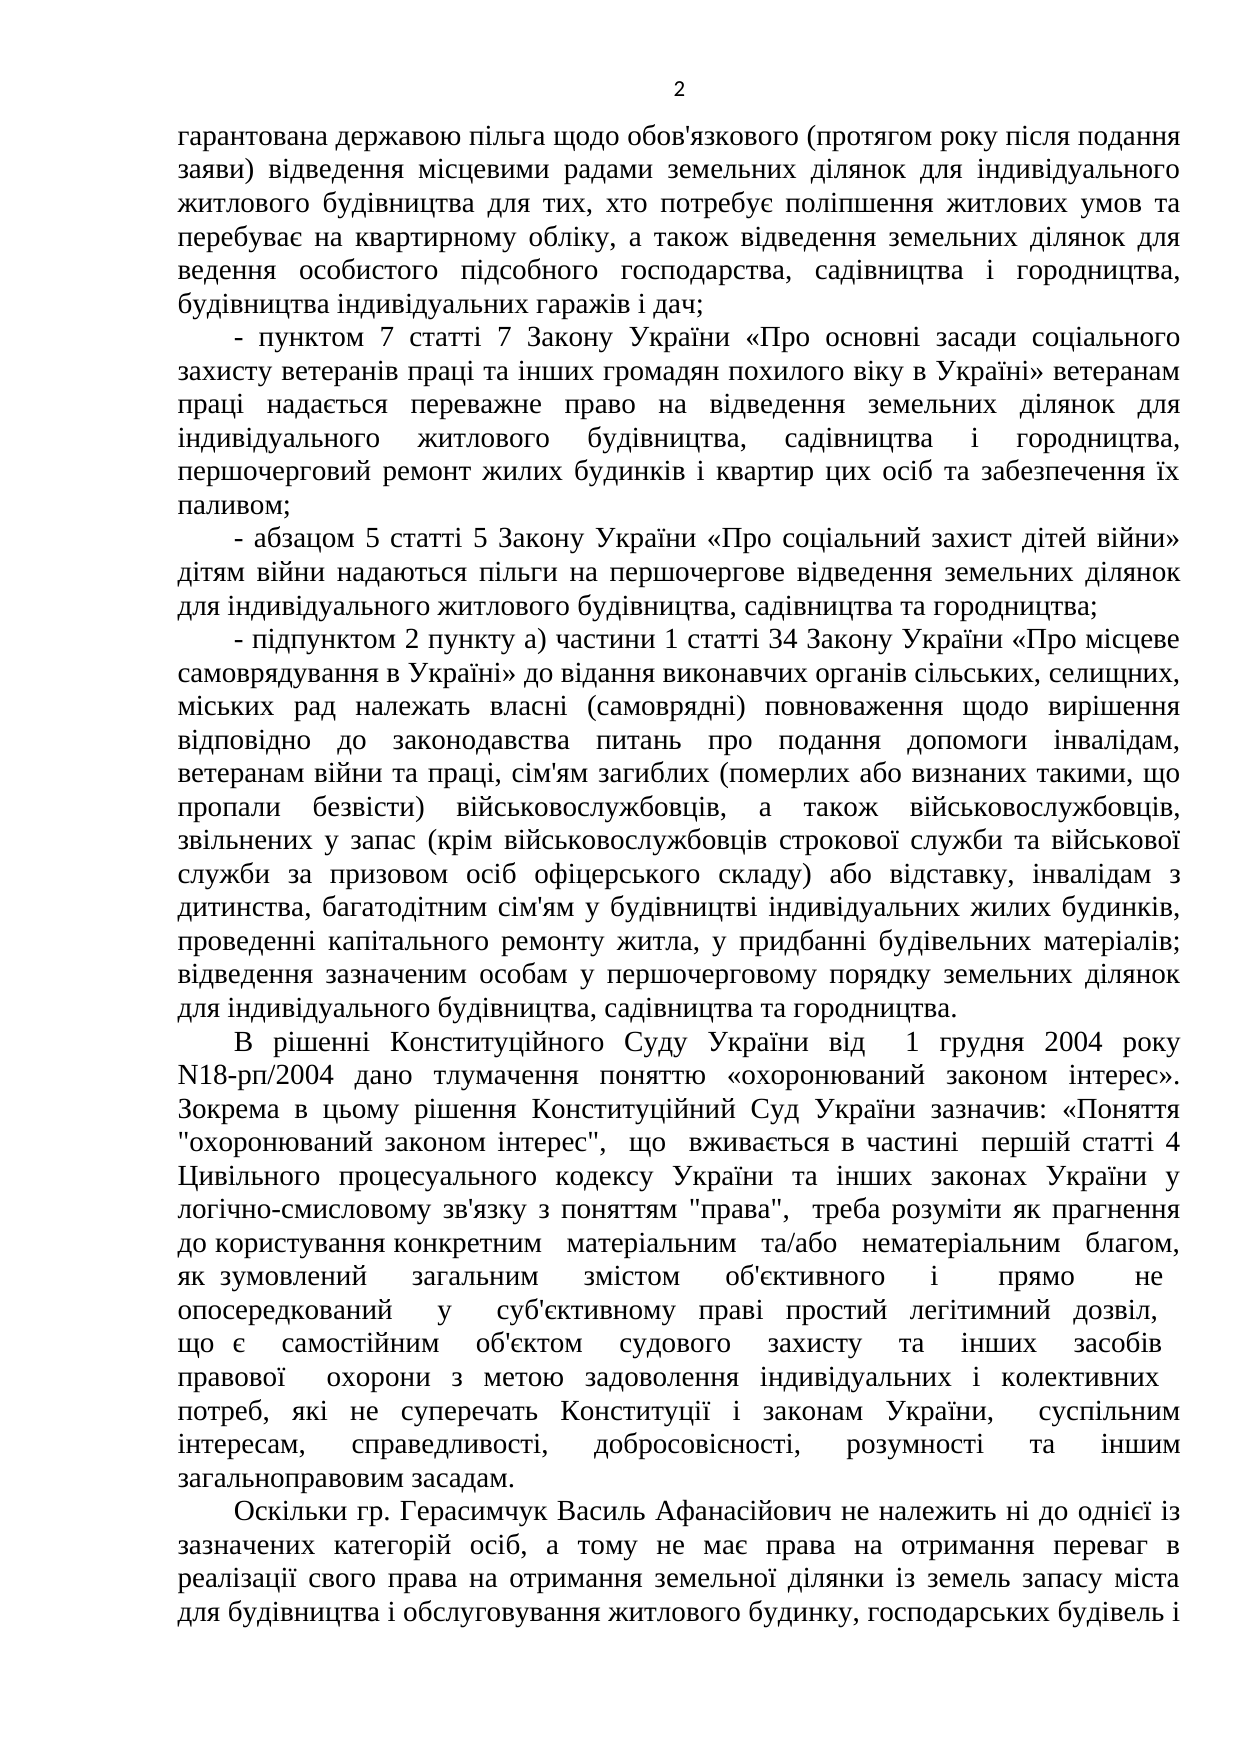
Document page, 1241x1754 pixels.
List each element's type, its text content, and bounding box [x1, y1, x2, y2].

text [177, 118, 1181, 319]
text - абзацом 5 статті 5 Закону України «Про соціальний захист дітей війни» дітям війни надаються пільги на першочергове відведення земельних ділянок для індивідуального житлового будівництва, садівництва та городництва; [177, 521, 1181, 621]
text В рішенні Конституційного Суду України від 1 грудня 2004 року N18-рп/2004 дано тлумачення поняттю «охоронюваний законом інтерес». Зокрема в цьому рішення Конституційний Суд України зазначив: «Поняття "охоронюваний законом інтерес", що вживається в частині першій статті 4 Цивільного процесуального кодексу України та інших законах України у логічно-смисловому зв'язку з поняттям "права", треба розуміти як прагнення до користування конкретним матеріальним та/або нематеріальним благом, як зумовлений загальним змістом об'єктивного і прямо не опосередкований у суб'єктивному праві простий легітимний дозвіл, що є самостійним об'єктом судового захисту та інших засобів правової охорони з метою задоволення індивідуальних і колективних потреб, які не суперечать Конституції і законам України, суспільним інтересам, справедливості, добросовісності, розумності та іншим загальноправовим засадам. [177, 1024, 1181, 1493]
text - пунктом 7 статті 7 Закону України «Про основні засади соціального захисту ветеранів праці та інших громадян похилого віку в Україні» ветеранам праці надається переважне право на відведення земельних ділянок для індивідуального житлового будівництва, садівництва і городництва, першочерговий ремонт жилих будинків і квартир цих осіб та забезпечення їх паливом; [177, 319, 1181, 521]
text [177, 1493, 1181, 1627]
text - підпунктом 2 пункту а) частини 1 статті 34 Закону України «Про місцеве самоврядування в Україні» до відання виконавчих органів сільських, селищних, міських рад належать власні (самоврядні) повноваження щодо вирішення відповідно до законодавства питань про подання допомоги інвалідам, ветеранам війни та праці, сім'ям загиблих (померлих або визнаних такими, що пропали безвісти) військовослужбовців, а також військовослужбовців, звільнених у запас (крім військовослужбовців строкової служби та військової служби за призовом осіб офіцерського складу) або відставку, інвалідам з дитинства, багатодітним сім'ям у будівництві індивідуальних жилих будинків, проведенні капітального ремонту житла, у придбанні будівельних матеріалів; відведення зазначеним особам у першочерговому порядку земельних ділянок для індивідуального будівництва, садівництва та городництва. [177, 621, 1181, 1024]
